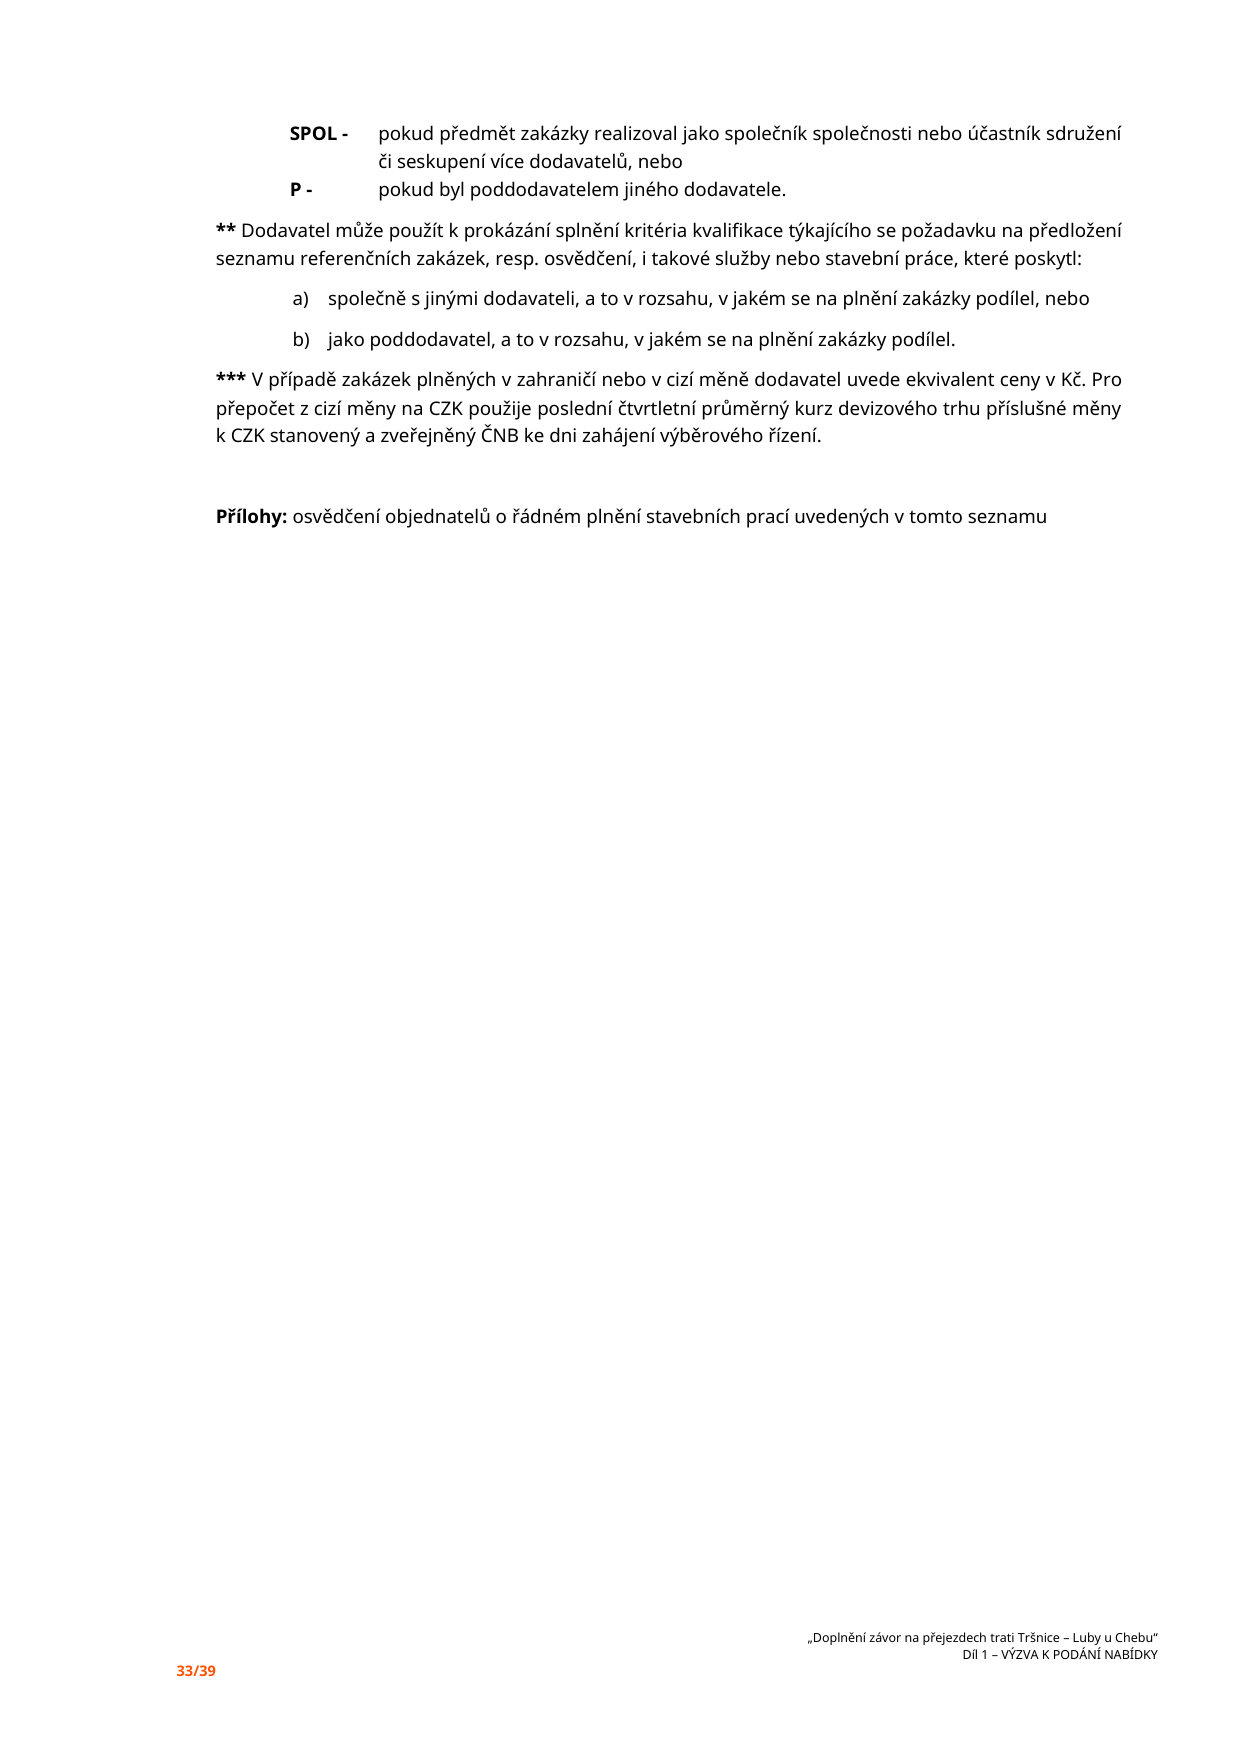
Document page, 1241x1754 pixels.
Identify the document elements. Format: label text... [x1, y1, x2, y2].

text P - pokud byl poddodavatelem jiného dodavatele. [289, 177, 1122, 202]
text jako poddodavatel, a to v rozsahu, v jakém se na plnění zakázky podílel. [292, 326, 1122, 352]
list společně s jinými dodavateli, a to v rozsahu, v jakém se na plnění zakázky podílel, nebo [292, 286, 1122, 311]
text *** V případě zakázek plněných v zahraničí nebo v cizí měně dodavatel uvede ekvivalent ceny v Kč. Pro přepočet z cizí měny na CZK použije poslední čtvrtletní průměrný kurz devizového trhu příslušné měny k CZK stanovený a zveřejněný ČNB ke dni zahájení výběrového řízení. [216, 367, 1122, 448]
text Přílohy: osvědčení objednatelů o řádném plnění stavebních prací uvedených v tomto seznamu [216, 504, 1122, 529]
text SPOL - pokud předmět zakázky realizoval jako společník společnosti nebo účastník sdružení či seskupení více dodavatelů, nebo [289, 121, 1122, 174]
text ** Dodavatel může použít k prokázání splnění kritéria kvalifikace týkajícího se požadavku na předložení seznamu referenčních zakázek, resp. osvědčení, i takové služby nebo stavební práce, které poskytl: [216, 217, 1122, 271]
